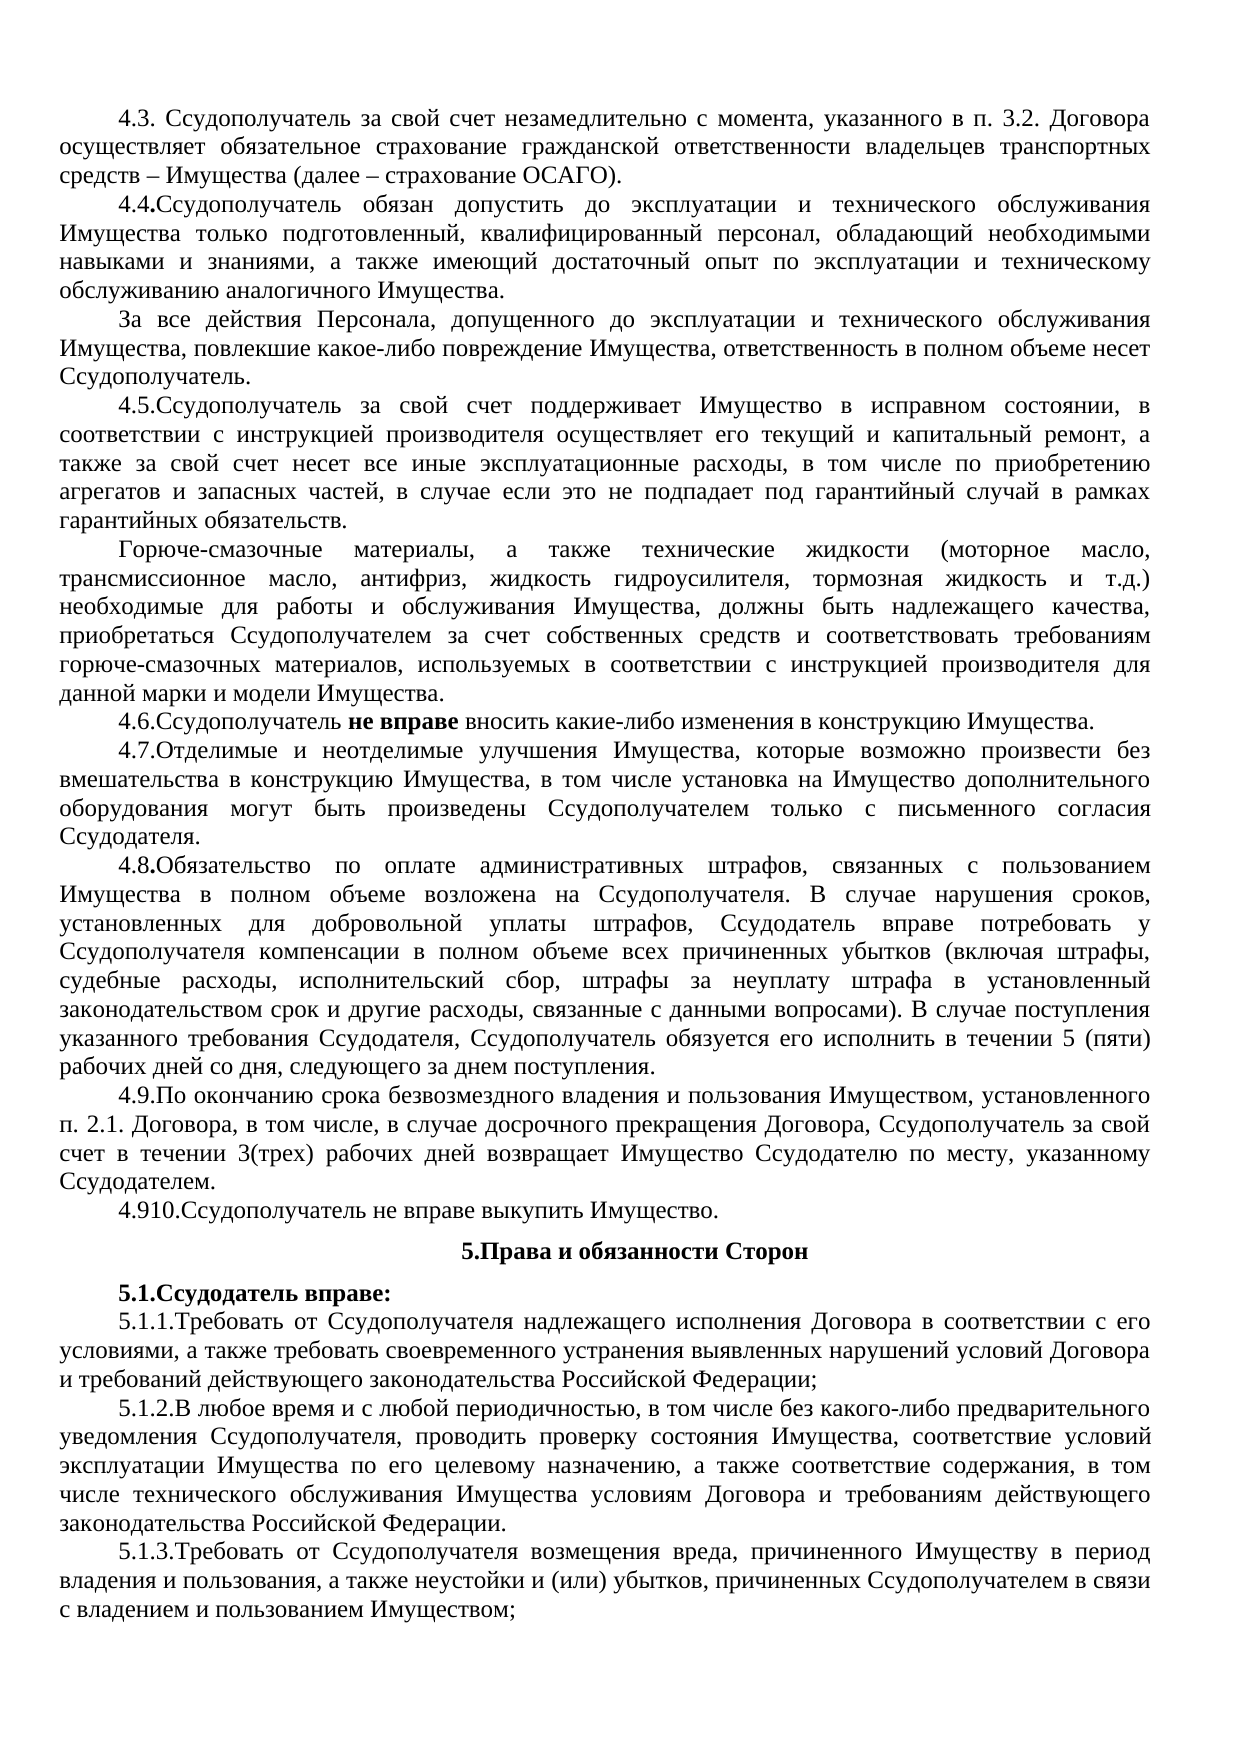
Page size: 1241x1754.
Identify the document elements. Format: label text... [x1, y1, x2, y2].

text 5.1.Ссудодатель вправе: [59, 1278, 1152, 1306]
text 4.8.Обязательство по оплате административных штрафов, связанных с пользованием Имущества в полном объеме возложена на Ссудополучателя. В случае нарушения сроков, установленных для добровольной уплаты штрафов, Ссудодатель вправе потребовать у Ссудополучателя компенсации в полном объеме всех причиненных убытков (включая штрафы, судебные расходы, исполнительский сбор, штрафы за неуплату штрафа в установленный законодательством срок и другие расходы, связанные с данными вопросами). В случае поступления указанного требования Ссудодателя, Ссудополучатель обязуется его исполнить в течении 5 (пяти) рабочих дней со дня, следующего за днем поступления. [59, 850, 1152, 1080]
text 5.1.1.Требовать от Ссудополучателя надлежащего исполнения Договора в соответствии с его условиями, а также требовать своевременного устранения выявленных нарушений условий Договора и требований действующего законодательства Российской Федерации; [59, 1306, 1152, 1393]
text 5.1.3.Требовать от Ссудополучателя возмещения вреда, причиненного Имуществу в период владения и пользования, а также неустойки и (или) убытков, причиненных Ссудополучателем в связи с владением и пользованием Имуществом; [59, 1536, 1152, 1623]
text За все действия Персонала, допущенного до эксплуатации и технического обслуживания Имущества, повлекшие какое-либо повреждение Имущества, ответственность в полном объеме несет Ссудополучатель. [59, 304, 1152, 390]
text 4.6.Ссудополучатель не вправе вносить какие-либо изменения в конструкцию Имущества. [59, 706, 1152, 735]
text 4.910.Ссудополучатель не вправе выкупить Имущество. [59, 1195, 1152, 1224]
text 4.9.По окончанию срока безвозмездного владения и пользования Имуществом, установленного п. 2.1. Договора, в том числе, в случае досрочного прекращения Договора, Ссудополучатель за свой счет в течении 3(трех) рабочих дней возвращает Имущество Ссудодателю по месту, указанному Ссудодателем. [59, 1080, 1152, 1195]
text 5.1.2.В любое время и с любой периодичностью, в том числе без какого-либо предварительного уведомления Ссудополучателя, проводить проверку состояния Имущества, соответствие условий эксплуатации Имущества по его целевому назначению, а также соответствие содержания, в том числе технического обслуживания Имущества условиям Договора и требованиям действующего законодательства Российской Федерации. [59, 1393, 1152, 1536]
list Горюче-смазочные материалы, а также технические жидкости (моторное масло, трансмиссионное масло, антифриз, жидкость гидроусилителя, тормозная жидкость и т.д.) необходимые для работы и обслуживания Имущества, должны быть надлежащего качества, приобретаться Ссудополучателем за счет собственных средств и соответствовать требованиям горюче-смазочных материалов, используемых в соответствии с инструкцией производителя для данной марки и модели Имущества. [59, 534, 1152, 706]
text 4.4.Ссудополучатель обязан допустить до эксплуатации и технического обслуживания Имущества только подготовленный, квалифицированный персонал, обладающий необходимыми навыками и знаниями, а также имеющий достаточный опыт по эксплуатации и техническому обслуживанию аналогичного Имущества. [59, 189, 1152, 304]
text 4.7.Отделимые и неотделимые улучшения Имущества, которые возможно произвести без вмешательства в конструкцию Имущества, в том числе установка на Имущество дополнительного оборудования могут быть произведены Ссудополучателем только с письменного согласия Ссудодателя. [59, 735, 1152, 850]
text 4.5.Ссудополучатель за свой счет поддерживает Имущество в исправном состоянии, в соответствии с инструкцией производителя осуществляет его текущий и капитальный ремонт, а также за свой счет несет все иные эксплуатационные расходы, в том числе по приобретению агрегатов и запасных частей, в случае если это не подпадает под гарантийный случай в рамках гарантийных обязательств. [59, 390, 1152, 534]
text 4.3. Ссудополучатель за свой счет незамедлительно с момента, указанного в п. 3.2. Договора осуществляет обязательное страхование гражданской ответственности владельцев транспортных средств – Имущества (далее – страхование ОСАГО). [59, 103, 1152, 189]
subtitle 5.Права и обязанности Сторон [59, 1236, 1152, 1265]
